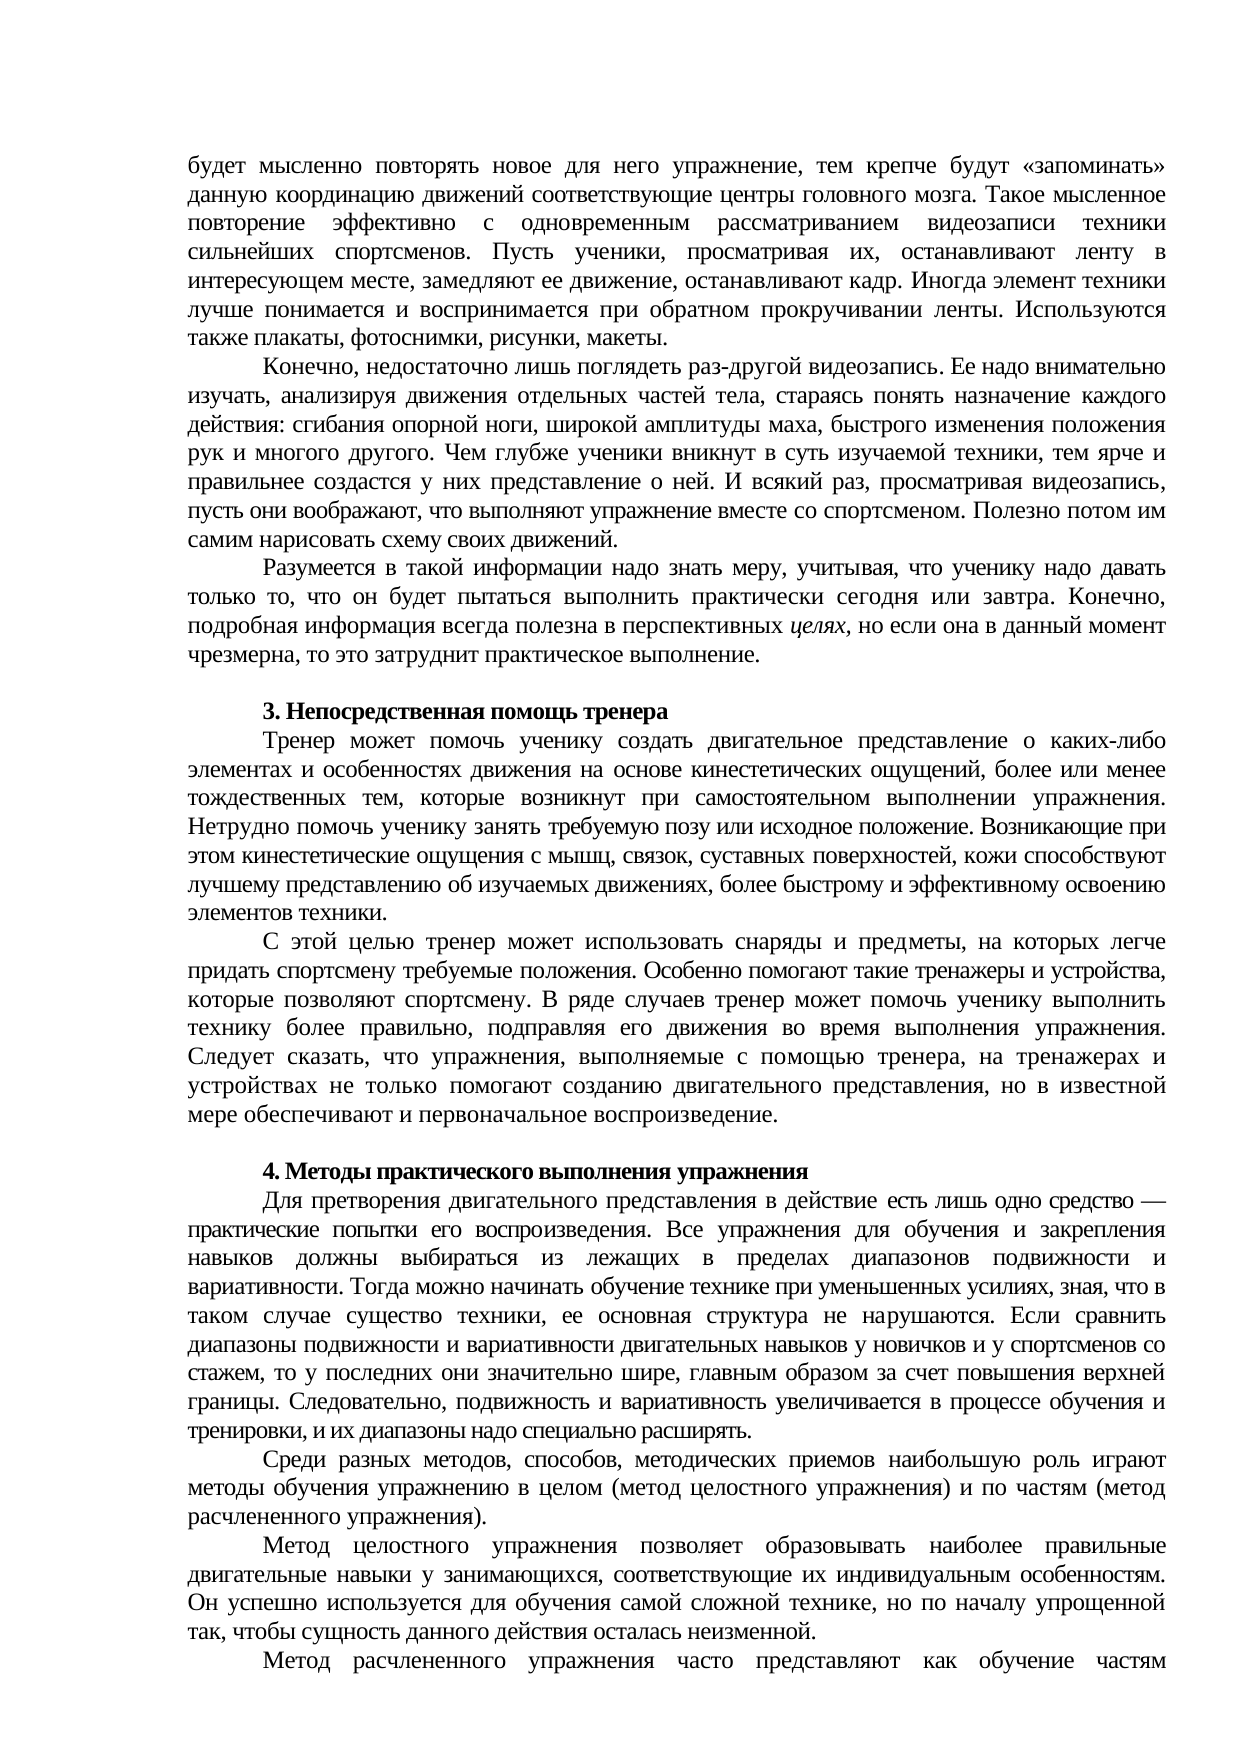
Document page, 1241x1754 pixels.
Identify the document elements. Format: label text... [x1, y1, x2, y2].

text Метод целостного упражнения позволяет образовывать наиболее правильные двигательные навыки у занимающихся, соответствующие их индивидуальным особенностям. Он успешно используется для обучения самой сложной технике, но по началу упрощенной так, чтобы сущность данного действия осталась неизменной. [187, 1530, 1166, 1645]
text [187, 1645, 1166, 1674]
text 3. Непосредственная помощь тренера [187, 696, 1166, 725]
text С этой целью тренер может использовать снаряды и предметы, на которых легче придать спортсмену требуемые положения. Особенно помогают такие тренажеры и устройства, которые позволяют спортсмену. В ряде случаев тренер может помочь ученику выполнить технику более правильно, подправляя его движения во время выполнения упражнения. Следует сказать, что упражнения, выполняемые с помощью тренера, на тренажерах и устройствах не только помогают созданию двигательного представления, но в известной мере обеспечивают и первоначальное воспроизведение. [187, 926, 1166, 1127]
text Тренер может помочь ученику создать двигательное представление о каких-либо элементах и особенностях движения на основе кинестетических ощущений, более или менее тождественных тем, которые возникнут при самостоятельном выполнении упражнения. Нетрудно помочь ученику занять требуемую позу или исходное положение. Возникающие при этом кинестетические ощущения с мышц, связок, суставных поверхностей, кожи способствуют лучшему представлению об изучаемых движениях, более быстрому и эффективному освоению элементов техники. [187, 725, 1166, 926]
text Среди разных методов, способов, методических приемов наибольшую роль играют методы обучения упражнению в целом (метод целостного упражнения) и по частям (метод расчлененного упражнения). [187, 1444, 1166, 1530]
text Конечно, недостаточно лишь поглядеть раз-другой видеозапись. Ее надо внимательно изучать, анализируя движения отдельных частей тела, стараясь понять назначение каждого действия: сгибания опорной ноги, широкой амплитуды маха, быстрого изменения положения рук и многого другого. Чем глубже ученики вникнут в суть изучаемой техники, тем ярче и правильнее создастся у них представление о ней. И всякий раз, просматривая видеозапись, пусть они воображают, что выполняют упражнение вместе со спортсменом. Полезно потом им самим нарисовать схему своих движений. [187, 351, 1166, 552]
text Разумеется в такой информации надо знать меру, учитывая, что ученику надо давать только то, что он будет пытаться выполнить практически сегодня или завтра. Конечно, подробная информация всегда полезна в перспективных целях, но если она в данный момент чрезмерна, то это затруднит практическое выполнение. [187, 552, 1166, 667]
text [187, 150, 1166, 351]
text Для претворения двигательного представления в действие есть лишь одно средство — практические попытки его воспроизведения. Все упражнения для обучения и закрепления навыков должны выбираться из лежащих в пределах диапазонов подвижности и вариативности. Тогда можно начинать обучение технике при уменьшенных усилиях, зная, что в таком случае существо техники, ее основная структура не нарушаются. Если сравнить диапазоны подвижности и вариативности двигательных навыков у новичков и у спортсменов со стажем, то у последних они значительно шире, главным образом за счет повышения верхней границы. Следовательно, подвижность и вариативность увеличивается в процессе обучения и тренировки, и их диапазоны надо специально расширять. [187, 1185, 1166, 1444]
text 4. Методы практического выполнения упражнения [187, 1156, 1166, 1185]
